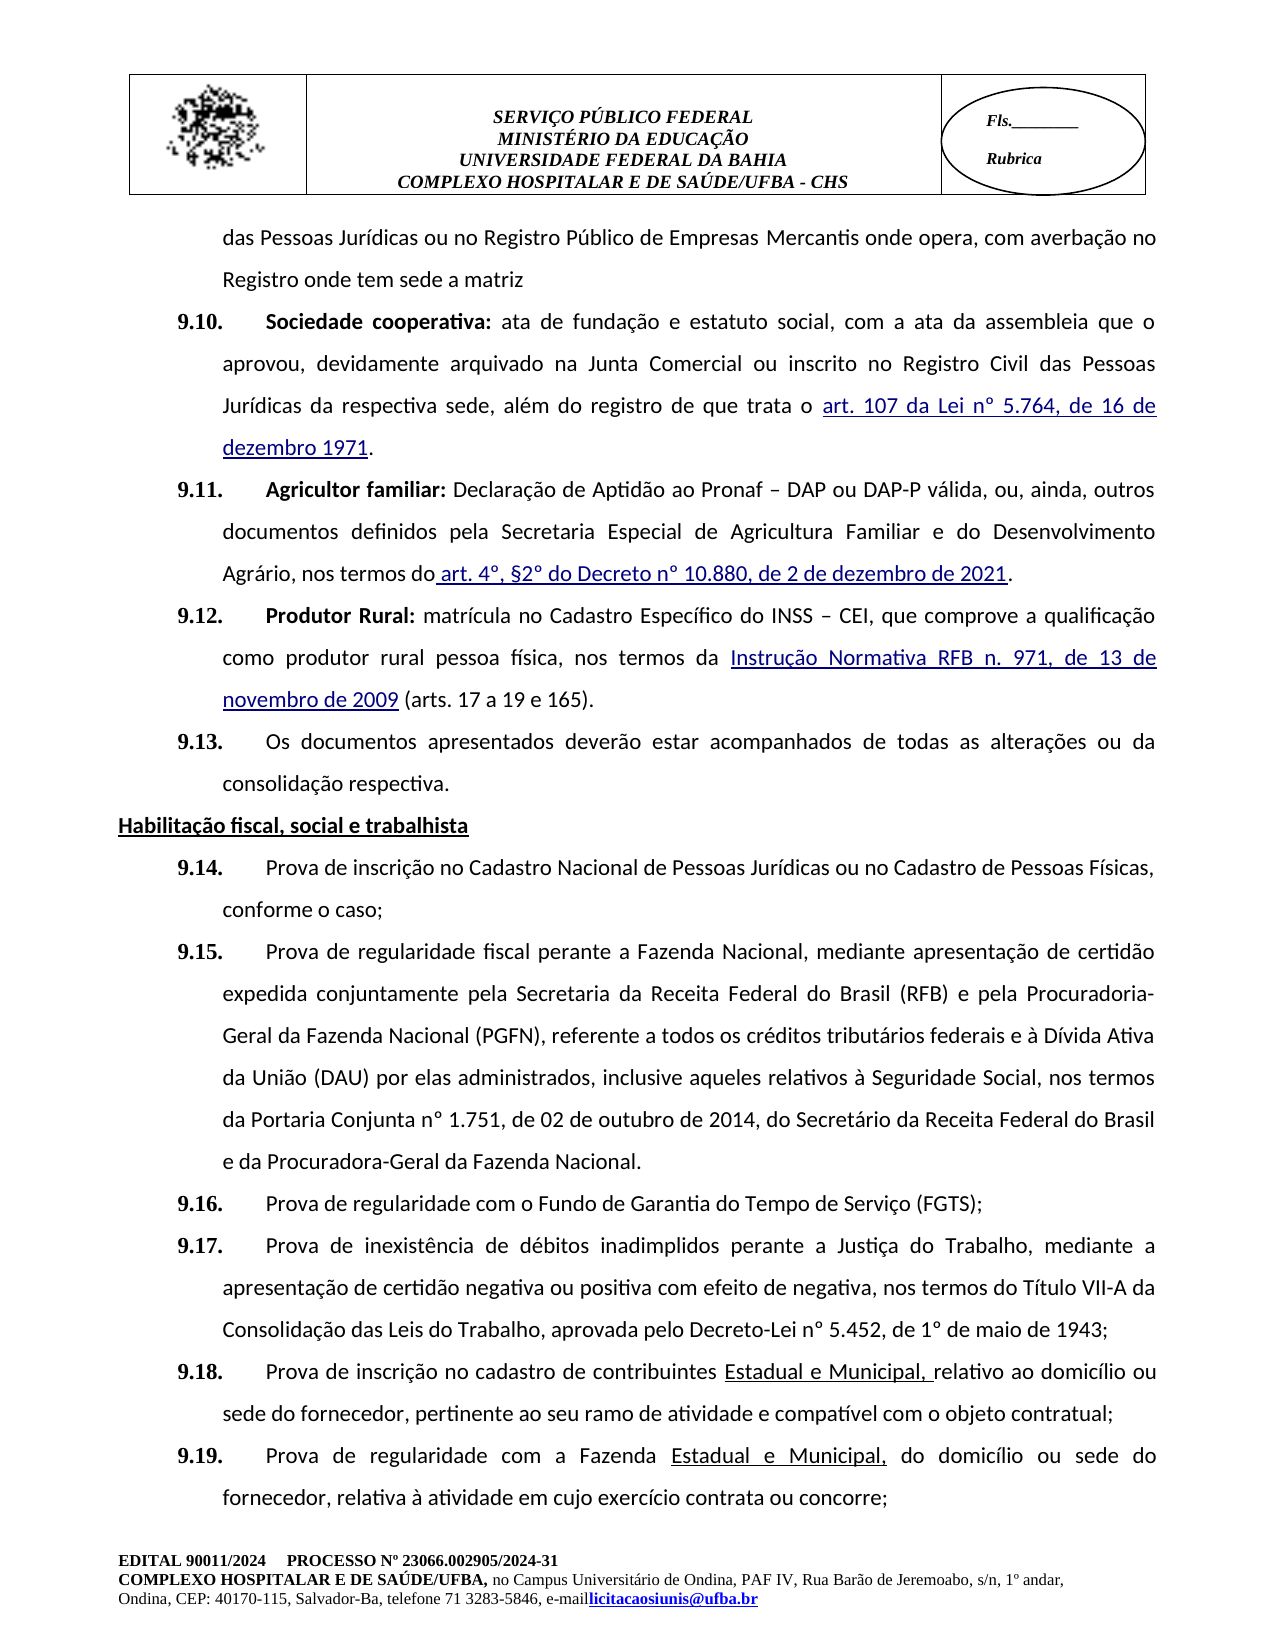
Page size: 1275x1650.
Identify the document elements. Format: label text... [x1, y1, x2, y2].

list Prova de regularidade com o Fundo de Garantia do Tempo de Serviço (FGTS); [177, 1189, 1157, 1217]
list Sociedade cooperativa: ata de fundação e estatuto social, com a ata da assembleia que o aprovou, devidamente arquivado na Junta Comercial ou inscrito no Registro Civil das Pessoas Jurídicas da respectiva sede, além do registro de que trata o art. 107 da Lei nº 5.764, de 16 de dezembro 1971. [177, 307, 1157, 461]
list Prova de inexistência de débitos inadimplidos perante a Justiça do Trabalho, mediante a apresentação de certidão negativa ou positiva com efeito de negativa, nos termos do Título VII-A da Consolidação das Leis do Trabalho, aprovada pelo Decreto-Lei nº 5.452, de 1º de maio de 1943; [177, 1231, 1157, 1343]
list Prova de inscrição no cadastro de contribuintes Estadual e Municipal, relativo ao domicílio ou sede do fornecedor, pertinente ao seu ramo de atividade e compatível com o objeto contratual; [177, 1357, 1157, 1427]
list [177, 223, 1157, 293]
text Habilitação fiscal, social e trabalhista [118, 811, 1157, 839]
list Os documentos apresentados deverão estar acompanhados de todas as alterações ou da consolidação respectiva. [177, 727, 1157, 797]
list Agricultor familiar: Declaração de Aptidão ao Pronaf – DAP ou DAP-P válida, ou, ainda, outros documentos definidos pela Secretaria Especial de Agricultura Familiar e do Desenvolvimento Agrário, nos termos do art. 4º, §2º do Decreto nº 10.880, de 2 de dezembro de 2021. [177, 475, 1157, 587]
list Prova de regularidade fiscal perante a Fazenda Nacional, mediante apresentação de certidão expedida conjuntamente pela Secretaria da Receita Federal do Brasil (RFB) e pela Procuradoria-Geral da Fazenda Nacional (PGFN), referente a todos os créditos tributários federais e à Dívida Ativa da União (DAU) por elas administrados, inclusive aqueles relativos à Seguridade Social, nos termos da Portaria Conjunta nº 1.751, de 02 de outubro de 2014, do Secretário da Receita Federal do Brasil e da Procuradora-Geral da Fazenda Nacional. [177, 937, 1157, 1175]
list Produtor Rural: matrícula no Cadastro Específico do INSS – CEI, que comprove a qualificação como produtor rural pessoa física, nos termos da Instrução Normativa RFB n. 971, de 13 de novembro de 2009 (arts. 17 a 19 e 165). [177, 601, 1157, 713]
list Prova de inscrição no Cadastro Nacional de Pessoas Jurídicas ou no Cadastro de Pessoas Físicas, conforme o caso; [177, 853, 1157, 923]
list Prova de regularidade com a Fazenda Estadual e Municipal, do domicílio ou sede do fornecedor, relativa à atividade em cujo exercício contrata ou concorre; [177, 1441, 1157, 1511]
